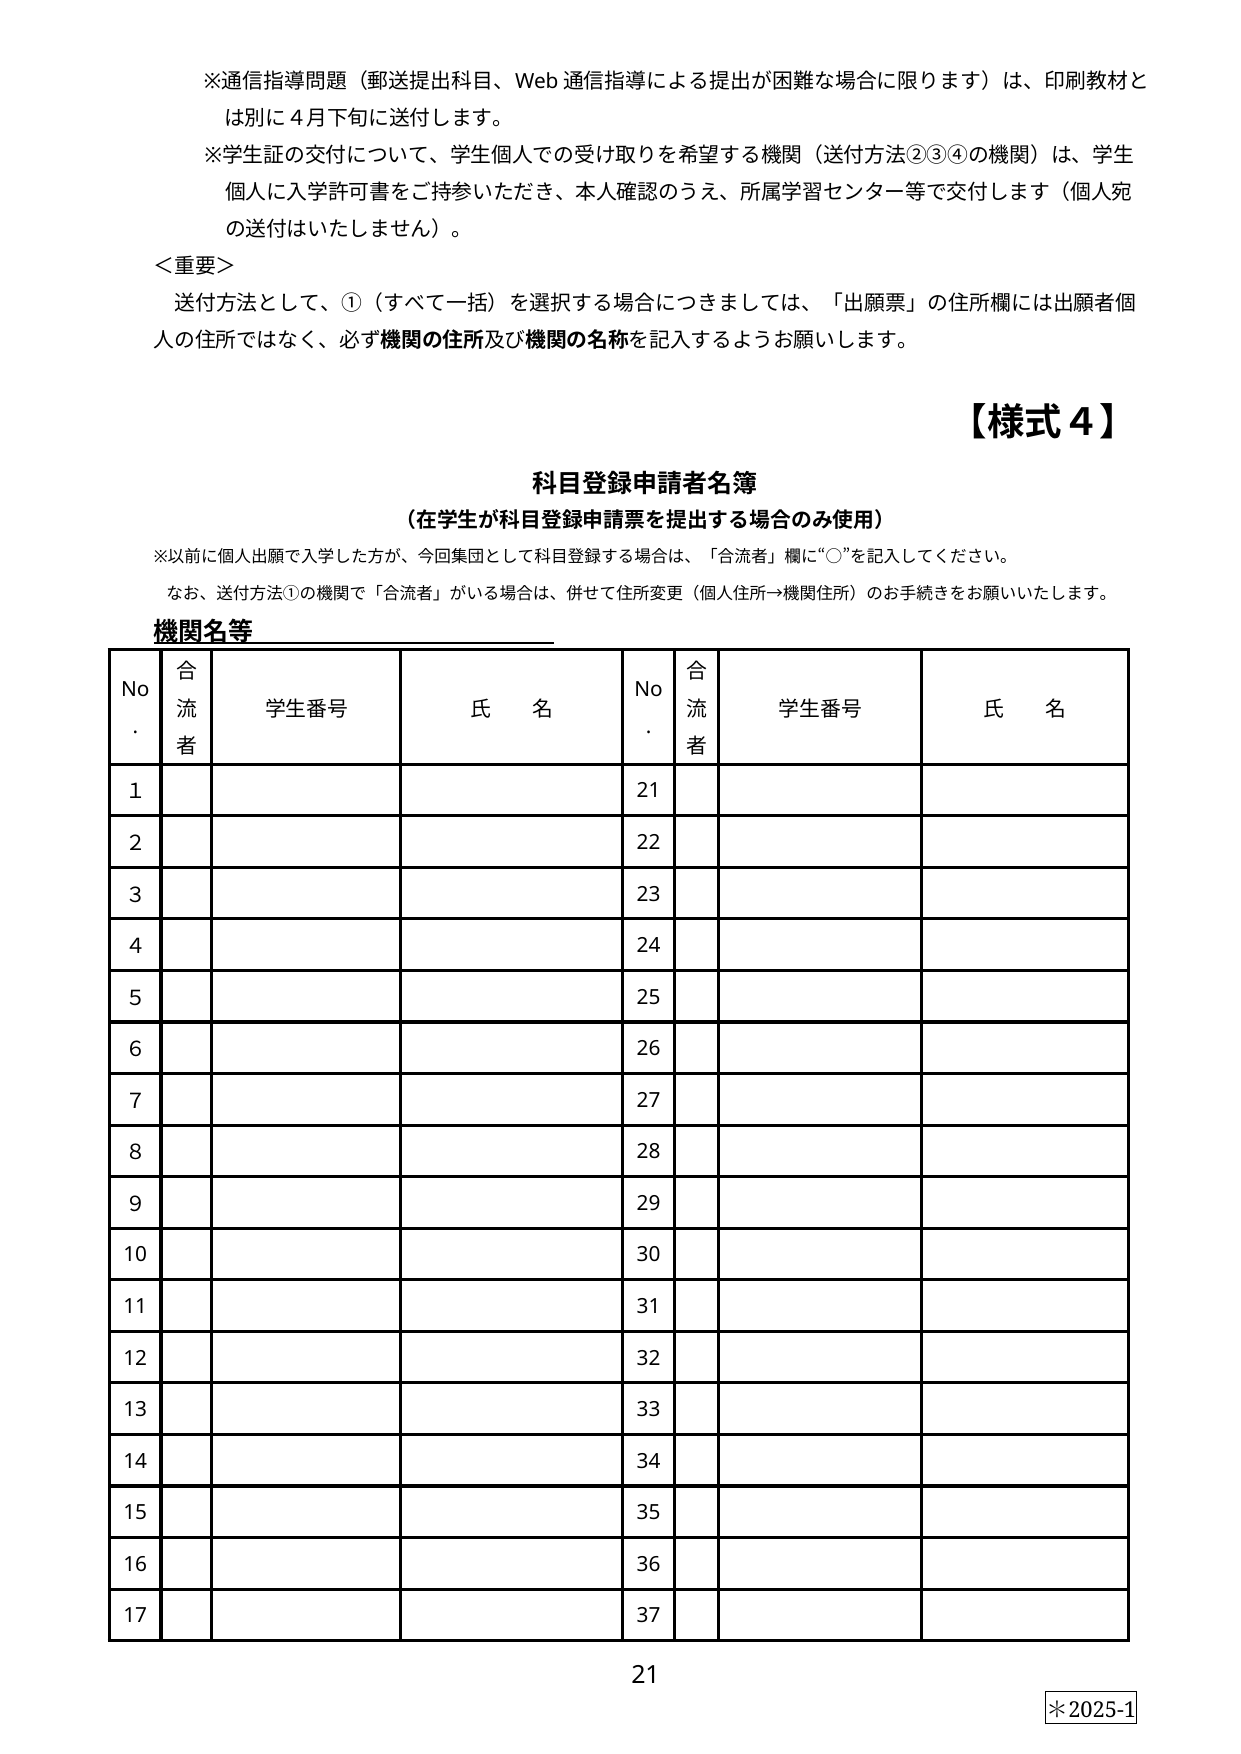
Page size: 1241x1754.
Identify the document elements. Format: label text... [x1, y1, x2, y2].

table_cell ９ [111, 1178, 159, 1227]
table_cell ２ [111, 817, 159, 866]
table_cell [163, 972, 210, 1020]
table_cell [720, 1591, 920, 1639]
table_cell [402, 1230, 621, 1278]
table_cell [402, 1178, 621, 1227]
table_cell 14 [111, 1436, 159, 1484]
table_cell [923, 1333, 1127, 1381]
table_cell [720, 1436, 920, 1484]
table_cell [923, 1591, 1127, 1639]
table_cell [676, 1178, 717, 1227]
table_cell [923, 1436, 1127, 1484]
table_cell [213, 1178, 399, 1227]
table_cell [676, 869, 717, 917]
table_cell [163, 766, 210, 814]
table_cell [720, 1024, 920, 1072]
table_cell [163, 1436, 210, 1484]
text （在学生が科目登録申請票を提出する場合のみ使用） [153, 500, 1137, 537]
table_cell 36 [624, 1539, 673, 1587]
table_cell [720, 869, 920, 917]
table_cell [720, 1075, 920, 1123]
table_cell [676, 1539, 717, 1587]
table_cell [720, 1488, 920, 1536]
table_cell [163, 817, 210, 866]
table_cell [720, 1230, 920, 1278]
table_header 氏 名 [923, 651, 1127, 762]
table_cell [676, 1591, 717, 1639]
table_cell [402, 972, 621, 1020]
table_cell 26 [624, 1024, 673, 1072]
table_cell 13 [111, 1384, 159, 1433]
table_cell 30 [624, 1230, 673, 1278]
text 科目登録申請者名簿 [153, 463, 1137, 500]
table_cell ７ [111, 1075, 159, 1123]
table_cell [923, 972, 1127, 1020]
table_cell [163, 920, 210, 969]
table_cell [213, 1127, 399, 1175]
table_cell [213, 920, 399, 969]
table_cell 28 [624, 1127, 673, 1175]
table_cell [213, 1024, 399, 1072]
table_cell ３ [111, 869, 159, 917]
table_cell 32 [624, 1333, 673, 1381]
table_cell [676, 1384, 717, 1433]
table_cell [213, 1230, 399, 1278]
table_cell [923, 1024, 1127, 1072]
table_cell [213, 972, 399, 1020]
table_cell [720, 766, 920, 814]
table_cell [402, 869, 621, 917]
table_cell [213, 766, 399, 814]
table_cell 29 [624, 1178, 673, 1227]
table_cell [402, 766, 621, 814]
text ※通信指導問題（郵送提出科目、Web通信指導による提出が困難な場合に限ります）は、印刷教材とは別に４月下旬に送付します。 [203, 61, 1149, 135]
table_header 合流者 [676, 651, 717, 762]
table_cell [676, 1281, 717, 1330]
text なお、送付方法①の機関で「合流者」がいる場合は、併せて住所変更（個人住所→機関住所）のお手続きをお願いいたします。 [166, 574, 1137, 611]
table_cell [720, 1281, 920, 1330]
table_cell 17 [111, 1591, 159, 1639]
table_header No. [624, 651, 673, 762]
text 【様式４】 [153, 382, 1137, 456]
table_cell [923, 766, 1127, 814]
table_cell 35 [624, 1488, 673, 1536]
table_cell [676, 1024, 717, 1072]
table_header 学生番号 [720, 651, 920, 762]
table_cell [402, 1075, 621, 1123]
table_cell [213, 1591, 399, 1639]
table_cell [213, 1436, 399, 1484]
table_cell [676, 1230, 717, 1278]
table_cell [402, 1024, 621, 1072]
table_cell [163, 1281, 210, 1330]
table_cell 23 [624, 869, 673, 917]
table_cell [163, 1384, 210, 1433]
table_cell [676, 1436, 717, 1484]
table_cell [213, 1384, 399, 1433]
table_cell [163, 1075, 210, 1123]
table_cell [923, 1539, 1127, 1587]
table_cell [720, 1333, 920, 1381]
table_cell [720, 1127, 920, 1175]
table_cell [923, 1230, 1127, 1278]
table_cell [402, 1281, 621, 1330]
table_cell [213, 1488, 399, 1536]
table_cell [676, 972, 717, 1020]
table_cell [163, 869, 210, 917]
text ※学生証の交付について、学生個人での受け取りを希望する機関（送付方法②③④の機関）は、学生個人に入学許可書をご持参いただき、本人確認のうえ、所属学習センター等で交付します（個人宛の送付はいたしません）。 [204, 135, 1134, 246]
table_cell [676, 920, 717, 969]
table_cell [402, 1127, 621, 1175]
table_cell [163, 1591, 210, 1639]
table_cell ８ [111, 1127, 159, 1175]
table_cell [923, 1281, 1127, 1330]
text ※以前に個人出願で入学した方が、今回集団として科目登録する場合は、「合流者」欄に“○”を記入してください。 [153, 537, 1137, 574]
text ＜重要＞ [153, 246, 1137, 283]
table_cell [676, 1488, 717, 1536]
table_cell [720, 1539, 920, 1587]
table_cell [720, 920, 920, 969]
table_cell [923, 1384, 1127, 1433]
table_cell 33 [624, 1384, 673, 1433]
table_cell 22 [624, 817, 673, 866]
table_cell [923, 1075, 1127, 1123]
table_cell 37 [624, 1591, 673, 1639]
table_cell 11 [111, 1281, 159, 1330]
table_cell [402, 1436, 621, 1484]
table_cell 12 [111, 1333, 159, 1381]
table_cell 31 [624, 1281, 673, 1330]
table_cell [923, 1178, 1127, 1227]
table_header No. [111, 651, 159, 762]
table_cell [213, 1539, 399, 1587]
table_cell [676, 766, 717, 814]
table_cell [676, 1075, 717, 1123]
table_header 氏 名 [402, 651, 621, 762]
table_cell [163, 1539, 210, 1587]
table_cell [163, 1230, 210, 1278]
table_cell [923, 869, 1127, 917]
table_cell [402, 1333, 621, 1381]
table_cell [923, 1127, 1127, 1175]
table_cell [402, 1384, 621, 1433]
table_cell [213, 1333, 399, 1381]
table_cell ４ [111, 920, 159, 969]
text 機関名等 [153, 611, 1137, 648]
table_cell [402, 1591, 621, 1639]
table_cell [720, 817, 920, 866]
table_cell [720, 1178, 920, 1227]
table_cell [213, 817, 399, 866]
table_cell 27 [624, 1075, 673, 1123]
table_cell [402, 817, 621, 866]
table_cell 24 [624, 920, 673, 969]
table_cell [720, 972, 920, 1020]
table_cell 15 [111, 1488, 159, 1536]
table_cell ５ [111, 972, 159, 1020]
table_cell [163, 1127, 210, 1175]
table_cell [402, 1539, 621, 1587]
table_cell [676, 1333, 717, 1381]
table_cell [163, 1178, 210, 1227]
table_cell [213, 869, 399, 917]
table_cell [676, 817, 717, 866]
table_cell 10 [111, 1230, 159, 1278]
table_cell [923, 920, 1127, 969]
table_cell [213, 1281, 399, 1330]
table_cell [163, 1488, 210, 1536]
table_cell [923, 817, 1127, 866]
table_cell ６ [111, 1024, 159, 1072]
table_cell [213, 1075, 399, 1123]
table_cell [402, 1488, 621, 1536]
table_cell [163, 1333, 210, 1381]
table_cell 34 [624, 1436, 673, 1484]
table_header 学生番号 [213, 651, 399, 762]
table_cell １ [111, 766, 159, 814]
table_cell [720, 1384, 920, 1433]
table_header 合流者 [163, 651, 210, 762]
text 送付方法として、①（すべて一括）を選択する場合につきましては、「出願票」の住所欄には出願者個人の住所ではなく、必ず機関の住所及び機関の名称を記入するようお願いします。 [153, 283, 1137, 357]
table_cell [163, 1024, 210, 1072]
table_cell 16 [111, 1539, 159, 1587]
table_cell [402, 920, 621, 969]
table_cell [676, 1127, 717, 1175]
table_cell 21 [624, 766, 673, 814]
table_cell [923, 1488, 1127, 1536]
table_cell 25 [624, 972, 673, 1020]
